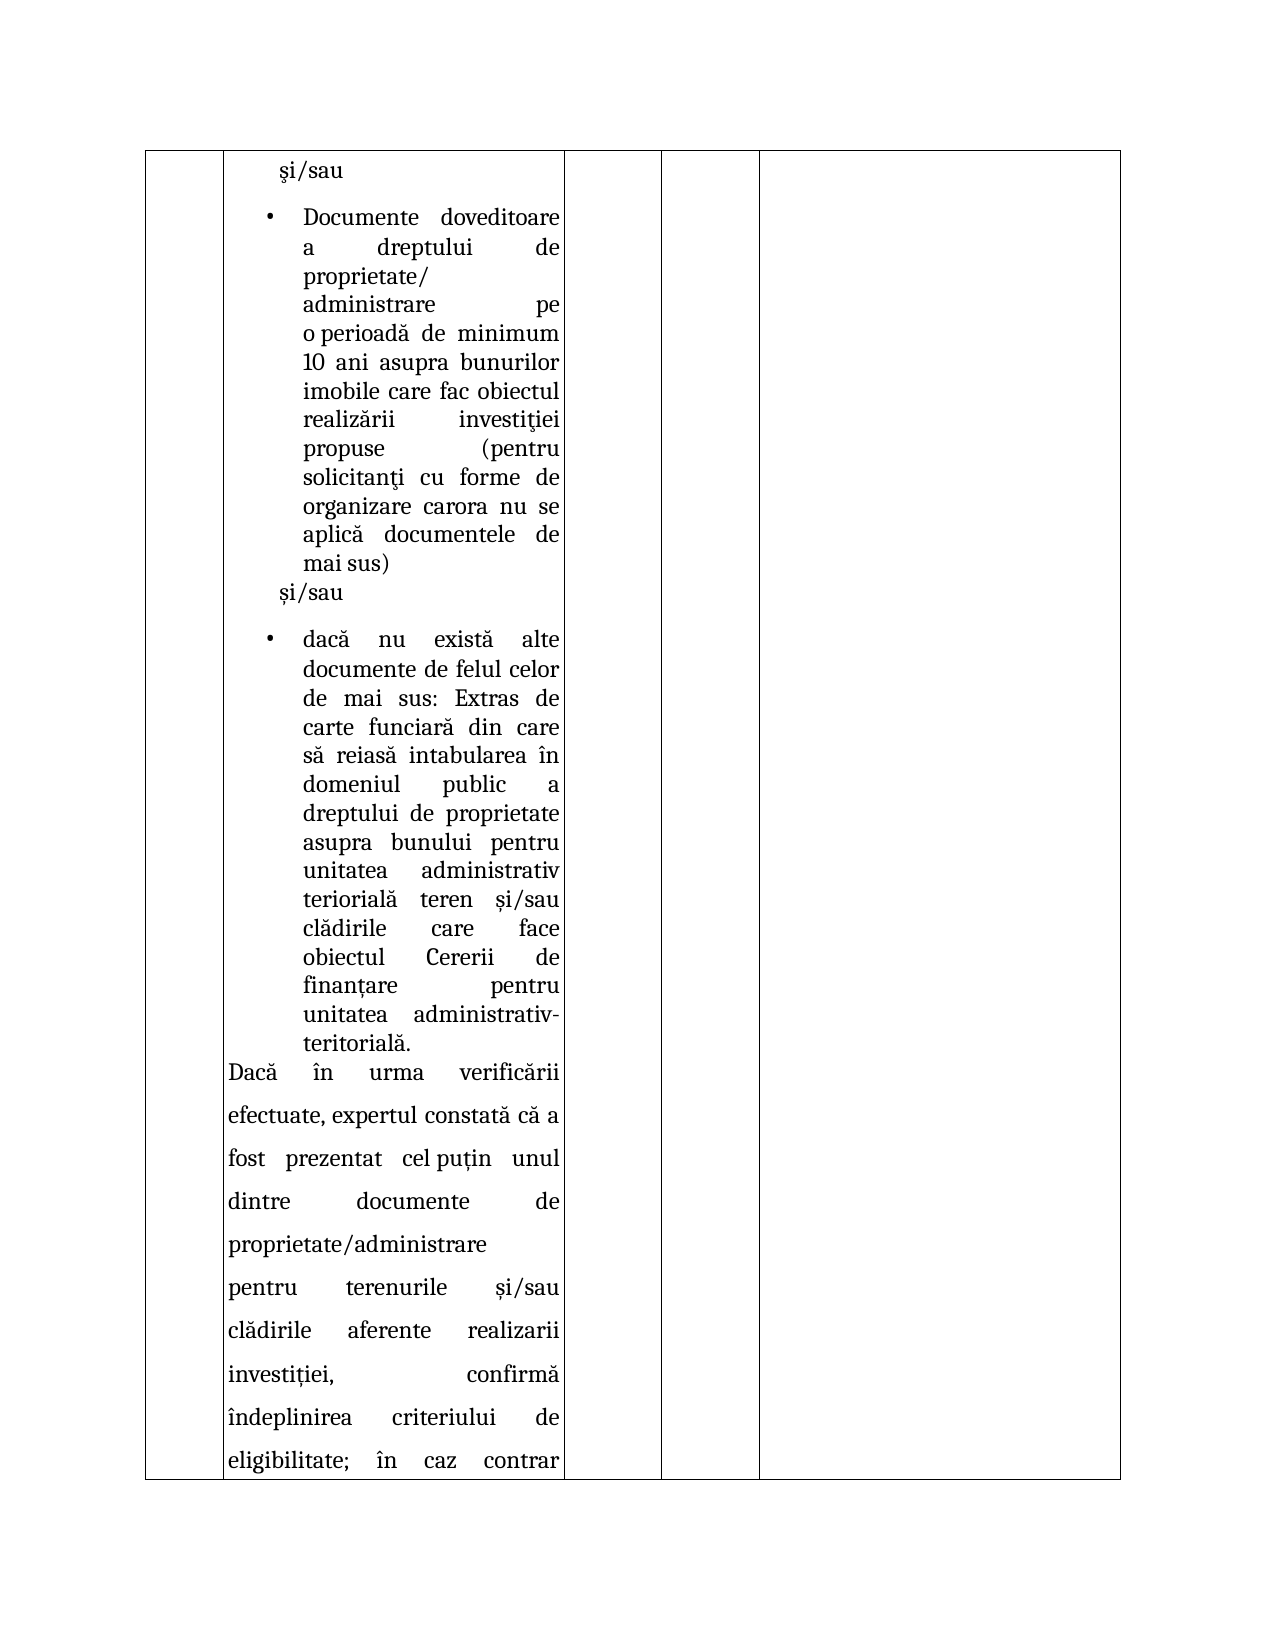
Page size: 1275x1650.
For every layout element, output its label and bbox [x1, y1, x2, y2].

table_cell [224, 151, 564, 1479]
